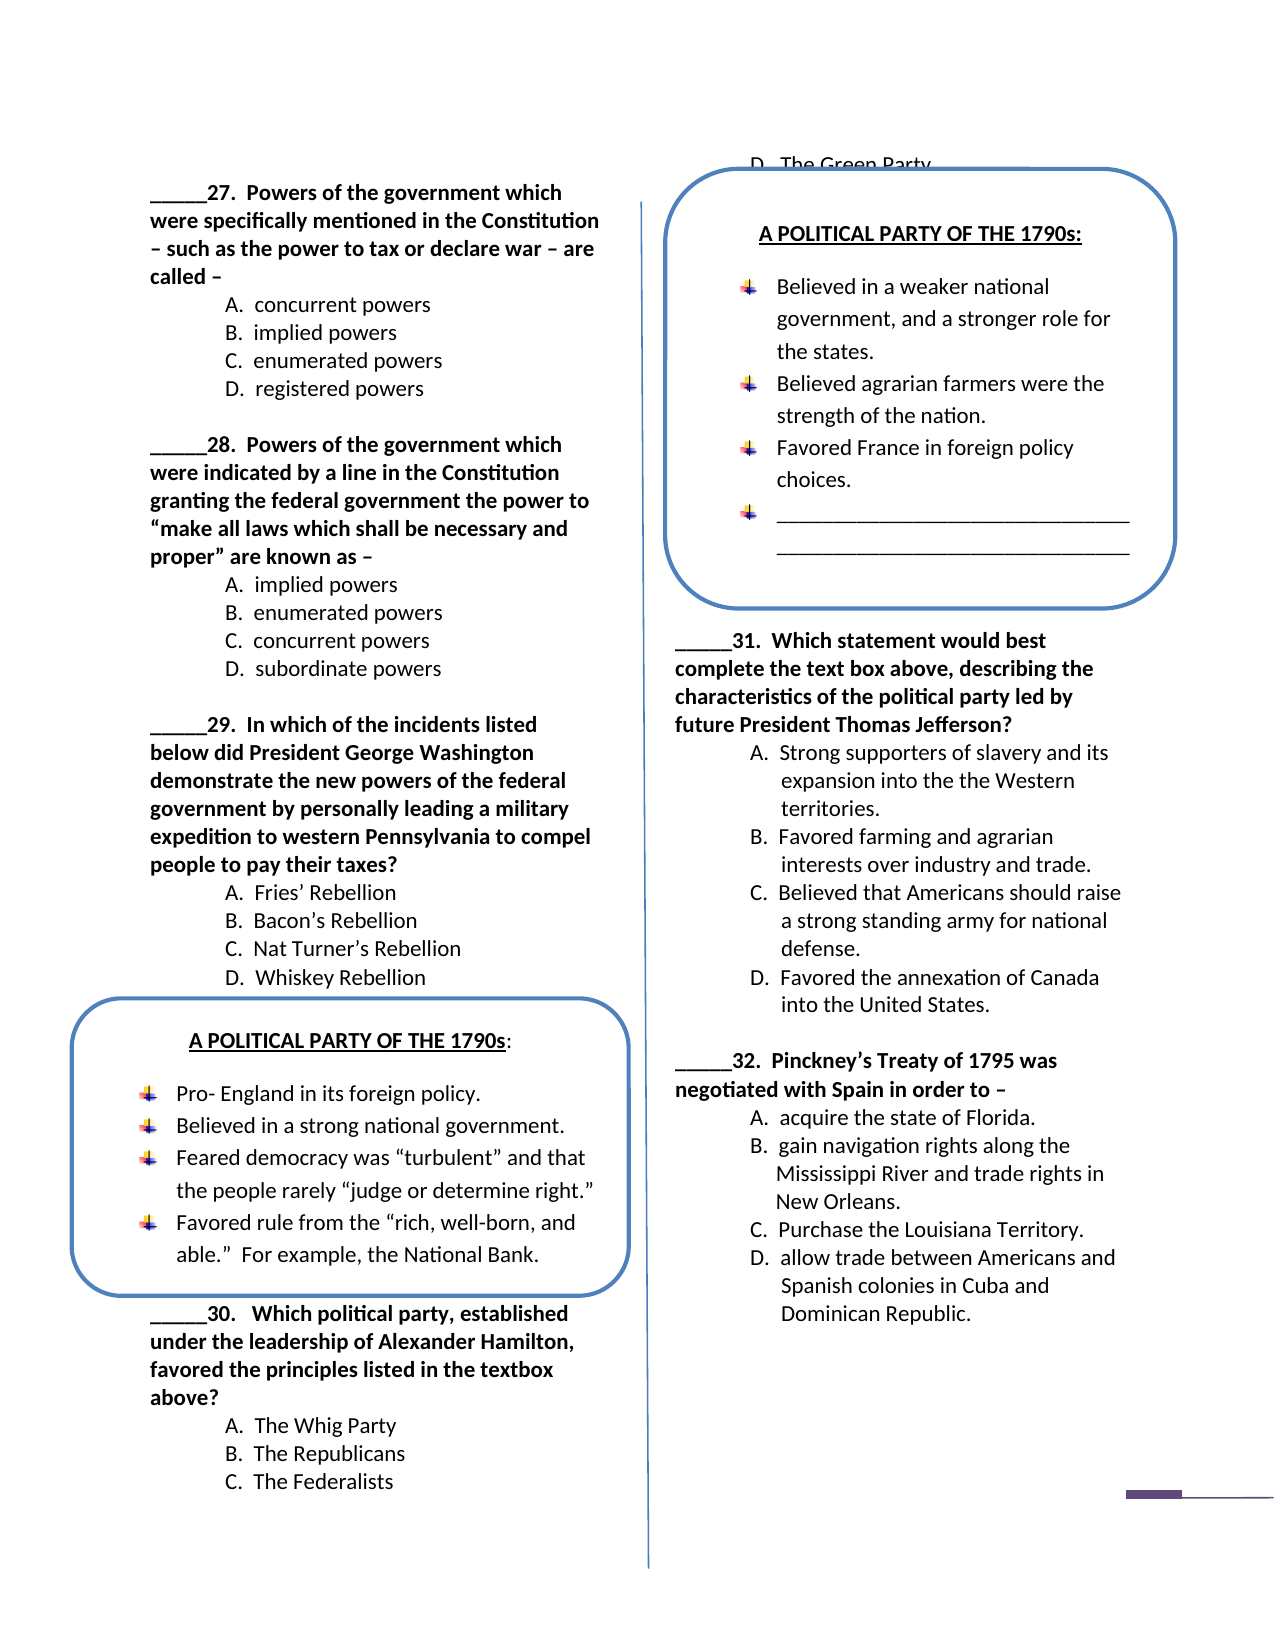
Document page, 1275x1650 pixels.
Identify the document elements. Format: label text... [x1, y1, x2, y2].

picture [740, 374, 757, 392]
text defense. [750, 934, 1125, 963]
text a strong standing army for national [750, 907, 1125, 934]
picture [139, 1213, 157, 1231]
text Spanish colonies in Cuba and [675, 1271, 1125, 1299]
text B. Favored farming and agrarian [675, 822, 1125, 851]
text B. gain navigation rights along the [675, 1131, 1125, 1159]
text Dominican Republic. [675, 1299, 1125, 1327]
text C. enumerated powers [150, 346, 600, 374]
text A. concurrent powers [150, 290, 600, 318]
text _____28. Powers of the government which were indicated by a line in the Constitution granting the federal government the power to “make all laws which shall be necessary and proper” are known as – [150, 430, 600, 570]
text D. Whiskey Rebellion [150, 963, 600, 991]
text _____29. In which of the incidents listed below did President George Washington demonstrate the new powers of the federal government by personally leading a military expedition to western Pennsylvania to compel people to pay their taxes? [150, 710, 600, 878]
text D. The Green Party [675, 150, 1125, 178]
text A. implied powers [150, 570, 600, 598]
text A. The Whig Party [150, 1411, 600, 1439]
text C. concurrent powers [150, 626, 600, 654]
text B. implied powers [150, 318, 600, 346]
text C. Purchase the Louisiana Territory. [675, 1215, 1125, 1243]
text D. registered powers [150, 374, 600, 402]
picture [740, 439, 757, 456]
text B. enumerated powers [150, 598, 600, 626]
picture [139, 1084, 157, 1102]
text territories. [675, 794, 1125, 822]
text A. Strong supporters of slavery and its [675, 738, 1125, 766]
picture [740, 278, 757, 295]
text A. acquire the state of Florida. [675, 1103, 1125, 1131]
text New Orleans. [675, 1187, 1125, 1215]
text D. subordinate powers [150, 654, 600, 682]
text Mississippi River and trade rights in [675, 1159, 1125, 1187]
picture [139, 1117, 157, 1134]
text _____30. Which political party, established under the leadership of Alexander Hamilton, favored the principles listed in the textbox above? [150, 1299, 600, 1411]
text _____32. Pinckney’s Treaty of 1795 was negotiated with Spain in order to – [675, 1047, 1125, 1103]
text _____31. Which statement would best complete the text box above, describing the characteristics of the political party led by future President Thomas Jefferson? [675, 626, 1125, 738]
text D. Favored the annexation of Canada [750, 963, 1125, 991]
text C. Nat Turner’s Rebellion [150, 934, 600, 963]
text expansion into the the Western [675, 766, 1125, 794]
text A. Fries’ Rebellion [150, 878, 600, 907]
picture [740, 503, 757, 520]
text interests over industry and trade. [675, 851, 1125, 878]
text into the United States. [750, 991, 1125, 1019]
text D. allow trade between Americans and [675, 1243, 1125, 1271]
text B. Bacon’s Rebellion [150, 907, 600, 934]
text B. The Republicans [150, 1439, 600, 1467]
picture [139, 1149, 157, 1166]
text C. The Federalists [150, 1467, 600, 1495]
text C. Believed that Americans should raise [675, 878, 1125, 907]
text _____27. Powers of the government which were specifically mentioned in the Constitution – such as the power to tax or declare war – are called – [150, 178, 600, 290]
